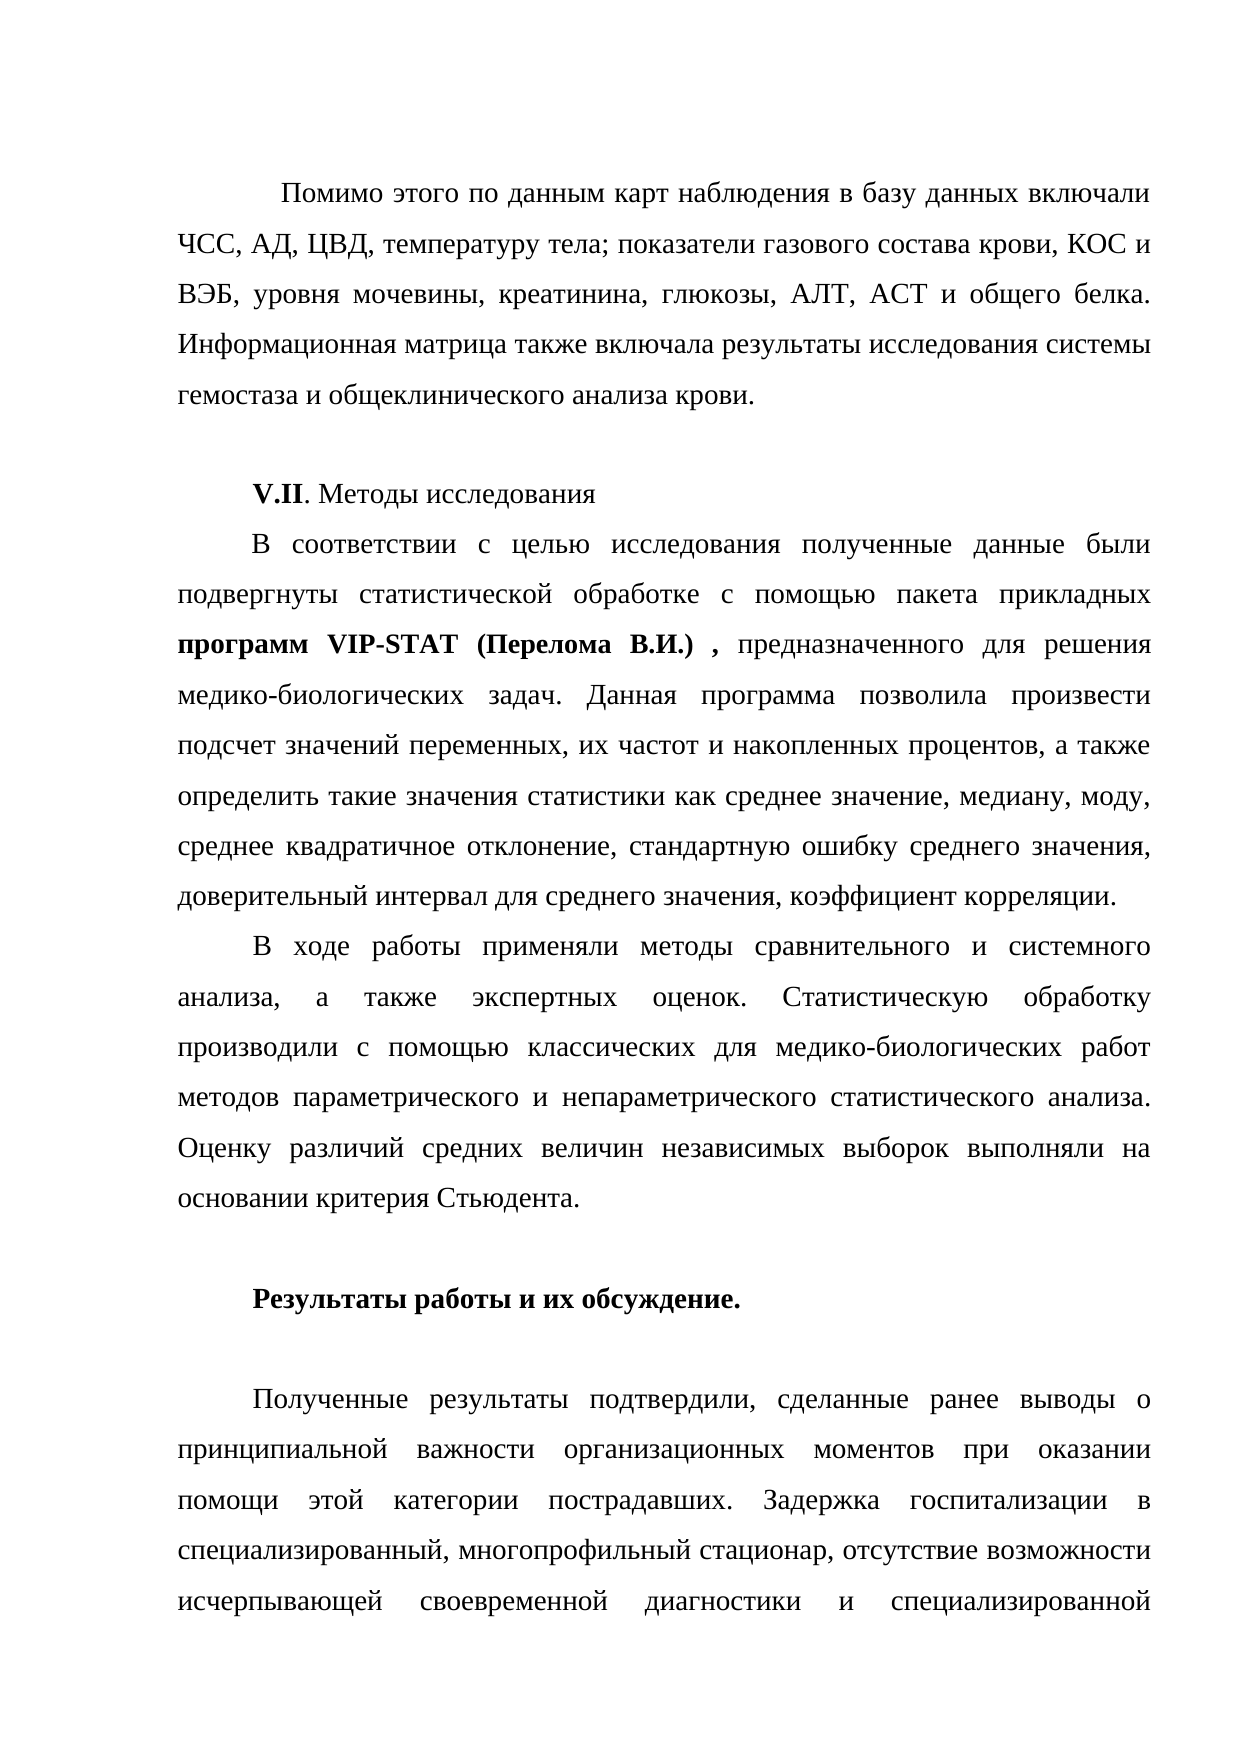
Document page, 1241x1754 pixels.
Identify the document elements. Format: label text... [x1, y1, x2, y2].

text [177, 1381, 1152, 1616]
text В ходе работы применяли методы сравнительного и системного анализа, а также экспертных оценок. Статистическую обработку производили с помощью классических для медико-биологических работ методов параметрического и непараметрического статистического анализа. Оценку различий средних величин независимых выборок выполняли на основании критерия Стьюдента. [177, 928, 1152, 1214]
text В соответствии с целью исследования полученные данные были подвергнуты статистической обработке с помощью пакета прикладных программ VIP-STAT (Перелома В.И.) , предназначенного для решения медико-биологических задач. Данная программа позволила произвести подсчет значений переменных, их частот и накопленных процентов, а также определить такие значения статистики как среднее значение, медиану, моду, среднее квадратичное отклонение, стандартную ошибку среднего значения, доверительный интервал для среднего значения, коэффициент корреляции. [177, 526, 1152, 912]
text V.II. Методы исследования [252, 476, 1152, 509]
title Помимо этого по данным карт наблюдения в базу данных включали ЧСС, АД, ЦВД, температуру тела; показатели газового состава крови, КОС и ВЭБ, уровня мочевины, креатинина, глюкозы, АЛТ, АСТ и общего белка. Информационная матрица также включала результаты исследования системы гемостаза и общеклинического анализа крови. [177, 176, 1152, 410]
text Результаты работы и их обсуждение. [177, 1281, 1152, 1314]
